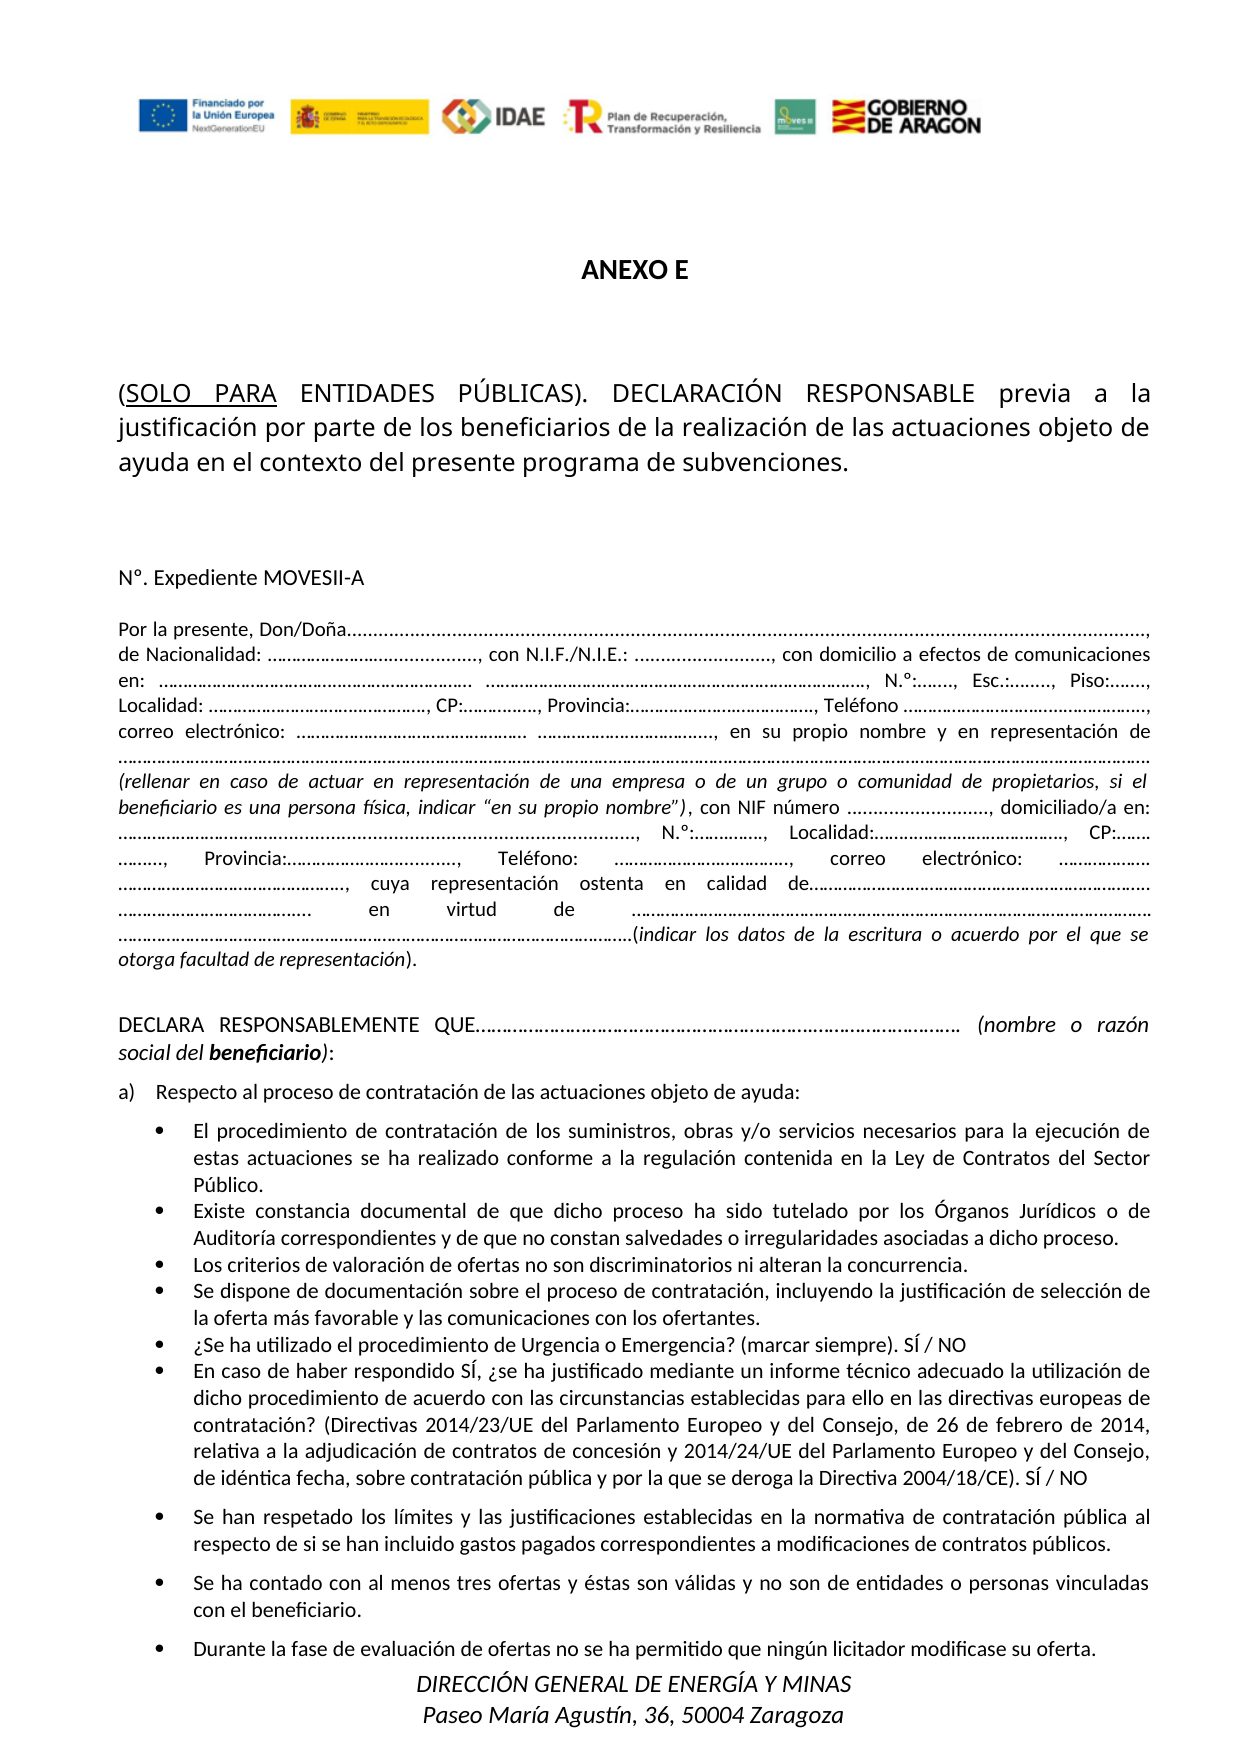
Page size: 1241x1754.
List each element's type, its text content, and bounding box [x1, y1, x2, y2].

list Se han respetado los límites y las justificaciones establecidas en la normativa de contratación pública al respecto de si se han incluido gastos pagados correspondientes a modificaciones de contratos públicos. [156, 1503, 1152, 1557]
text Nº. Expediente MOVESII-A [118, 563, 1152, 591]
list ¿Se ha utilizado el procedimiento de Urgencia o Emergencia? (marcar siempre). SÍ / NO [156, 1331, 1152, 1358]
list Se dispone de documentación sobre el proceso de contratación, incluyendo la justificación de selección de la oferta más favorable y las comunicaciones con los ofertantes. [156, 1278, 1152, 1331]
list En caso de haber respondido SÍ, ¿se ha justificado mediante un informe técnico adecuado la utilización de dicho procedimiento de acuerdo con las circunstancias establecidas para ello en las directivas europeas de contratación? (Directivas 2014/23/UE del Parlamento Europeo y del Consejo, de 26 de febrero de 2014, relativa a la adjudicación de contratos de concesión y 2014/24/UE del Parlamento Europeo y del Consejo, de idéntica fecha, sobre contratación pública y por la que se deroga la Directiva 2004/18/CE). SÍ / NO [156, 1358, 1152, 1491]
list Durante la fase de evaluación de ofertas no se ha permitido que ningún licitador modificase su oferta. [156, 1635, 1152, 1662]
text DECLARA RESPONSABLEMENTE QUE……………………………………………………….………………………. (nombre o razón social del beneficiario): [118, 1010, 1152, 1066]
list Respecto al proceso de contratación de las actuaciones objeto de ayuda: [118, 1078, 1152, 1105]
text ANEXO E [118, 251, 1152, 287]
list Existe constancia documental de que dicho proceso ha sido tutelado por los Órganos Jurídicos o de Auditoría correspondientes y de que no constan salvedades o irregularidades asociadas a dicho proceso. [156, 1198, 1152, 1251]
text Por la presente, Don/Doña........................................................................................................................................................, de Nacionalidad: ………………….…................., con N.I.F./N.I.E.: .........................., con domicilio a efectos de comunicaciones en: ………………………………..……………………… ……………………………………………………………………., N.º:…...., Esc.:…....., Piso:…...., Localidad: …………………………..…………., CP:………..…., Provincia:………………….……………., Teléfono ……………………….…..…………….., correo electrónico: ………………………………………… ………………..…………...., en su propio nombre y en representación de ……………………………………………………….……………………………………………………………………………………………………………………………………. (rellenar en caso de actuar en representación de una empresa o de un grupo o comunidad de propietarios, si el beneficiario es una persona física, indicar “en su propio nombre”), con NIF número ..........................., domiciliado/a en: ……………………..……....................................................................., N.º:…….……., Localidad:……..…………………………., CP:…….……..., Provincia:……………..……..........., Teléfono: ………………….………….., correo electrónico: ……………….……………………………………….., cuya representación ostenta en calidad de……………………………………………………………..……………………………….... en virtud de ……………………………………………………………..……………………………….……………………………………………………………………………………………..(indicar los datos de la escritura o acuerdo por el que se otorga facultad de representación). [118, 616, 1152, 972]
list Se ha contado con al menos tres ofertas y éstas son válidas y no son de entidades o personas vinculadas con el beneficiario. [156, 1569, 1152, 1623]
list El procedimiento de contratación de los suministros, obras y/o servicios necesarios para la ejecución de estas actuaciones se ha realizado conforme a la regulación contenida en la Ley de Contratos del Sector Público. [156, 1118, 1152, 1198]
picture [118, 73, 1004, 155]
list Los criterios de valoración de ofertas no son discriminatorios ni alteran la concurrencia. [156, 1251, 1152, 1278]
subtitle (SOLO PARA ENTIDADES PÚBLICAS). DECLARACIÓN RESPONSABLE previa a la justificación por parte de los beneficiarios de la realización de las actuaciones objeto de ayuda en el contexto del presente programa de subvenciones. [118, 376, 1152, 478]
